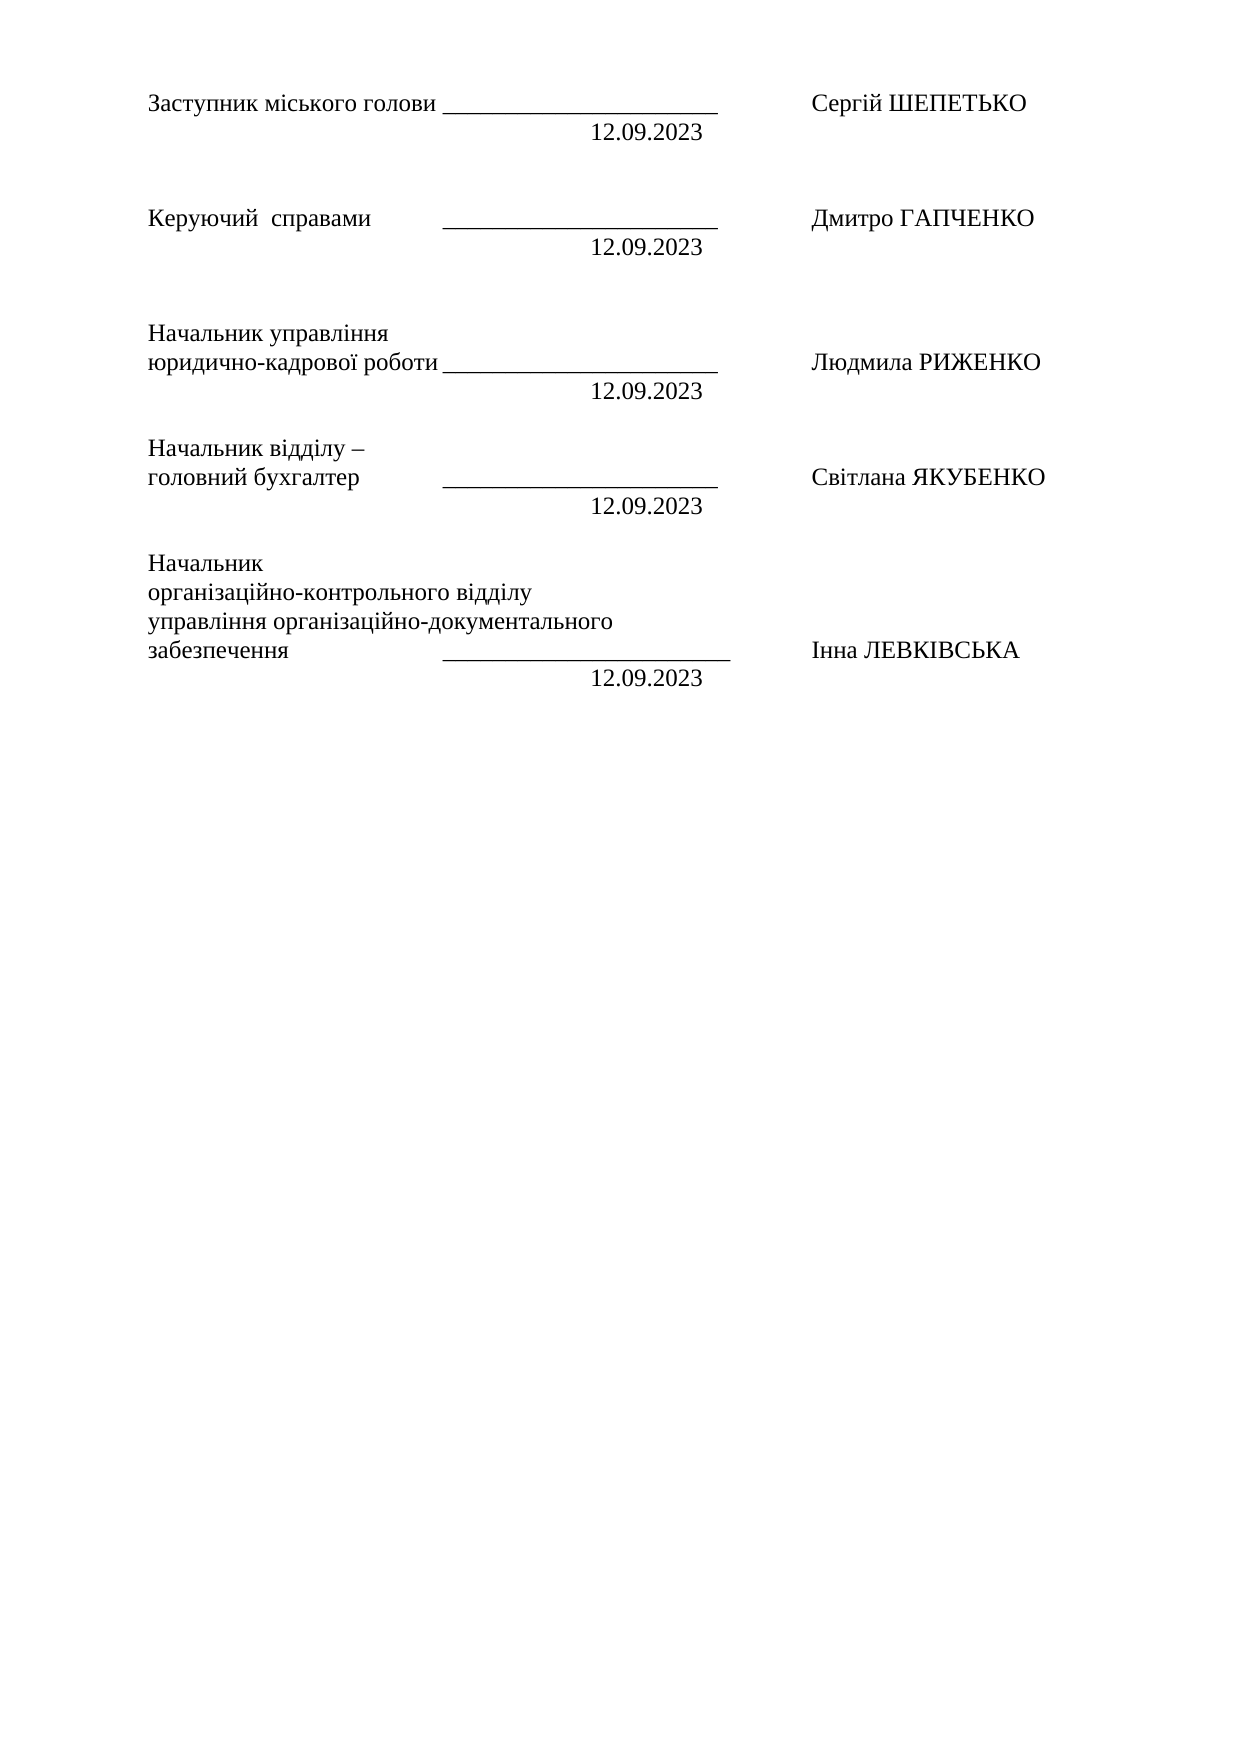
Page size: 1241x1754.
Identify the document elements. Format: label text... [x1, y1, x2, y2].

text 12.09.2023 [148, 663, 1152, 692]
text Керуючий справами ______________________ Дмитро ГАПЧЕНКО [148, 203, 1152, 232]
text Начальник [148, 548, 1152, 577]
text управління організаційно-документального [148, 606, 1152, 635]
text 12.09.2023 [148, 376, 1152, 405]
text Начальник управління [148, 318, 1152, 347]
text забезпечення _______________________ Інна ЛЕВКІВСЬКА [148, 635, 1152, 663]
text 12.09.2023 [148, 491, 1152, 520]
text Заступник міського голови ______________________ Сергій ШЕПЕТЬКО 12.09.2023 [148, 88, 1152, 146]
text Начальник відділу – [148, 433, 1152, 462]
text організаційно-контрольного відділу [148, 577, 1152, 606]
text юридично-кадрової роботи ______________________ Людмила РИЖЕНКО [148, 347, 1152, 376]
text головний бухгалтер ______________________ Світлана ЯКУБЕНКО [148, 462, 1152, 491]
text 12.09.2023 [148, 232, 1152, 290]
